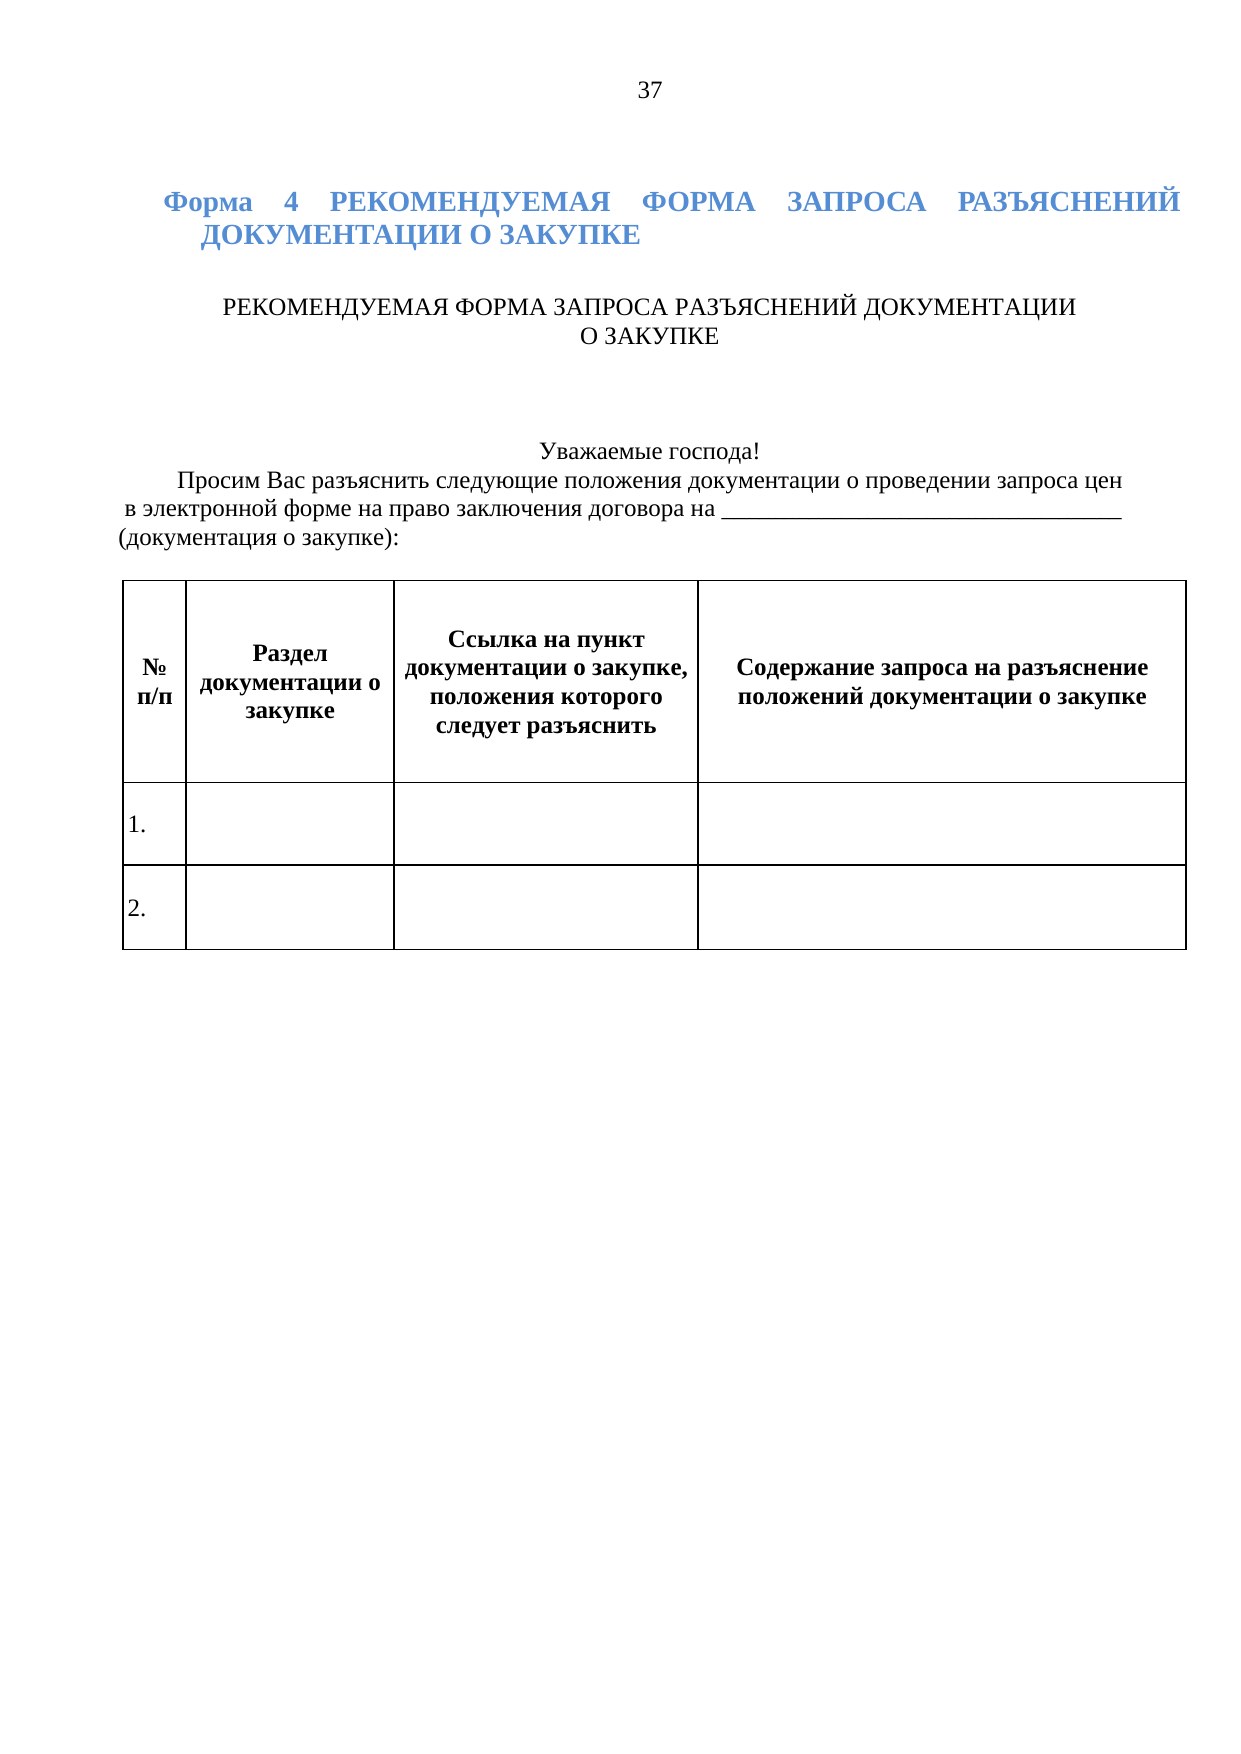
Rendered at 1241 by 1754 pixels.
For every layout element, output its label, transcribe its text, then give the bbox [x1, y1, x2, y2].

table_header Раздел документации о закупке [187, 581, 393, 781]
text Уважаемые господа! [118, 436, 1181, 465]
table_header Ссылка на пункт документации о закупке, положения которого следует разъяснить [395, 581, 697, 781]
text в электронной форме на право заключения договора на ________________________________ (документация о закупке): [118, 493, 1181, 551]
table_cell 2. [124, 866, 185, 948]
text Просим Вас разъяснить следующие положения документации о проведении запроса цен [118, 465, 1181, 493]
text О ЗАКУПКЕ [118, 321, 1181, 350]
table_header Содержание запроса на разъяснение положений документации о закупке [699, 581, 1185, 781]
table_cell [395, 866, 697, 948]
table_cell [699, 783, 1185, 864]
table_cell 1. [124, 783, 185, 864]
text РЕКОМЕНДУЕМАЯ ФОРМА ЗАПРОСА РАЗЪЯСНЕНИЙ ДОКУМЕНТАЦИИ [118, 292, 1181, 321]
table_cell [395, 783, 697, 864]
subtitle Форма 4 РЕКОМЕНДУЕМАЯ ФОРМА ЗАПРОСА РАЗЪЯСНЕНИЙ ДОКУМЕНТАЦИИ О ЗАКУПКЕ [163, 184, 1181, 251]
table_cell [187, 866, 393, 948]
table_cell [187, 783, 393, 864]
table_cell [699, 866, 1185, 948]
table_header № п/п [124, 581, 185, 781]
